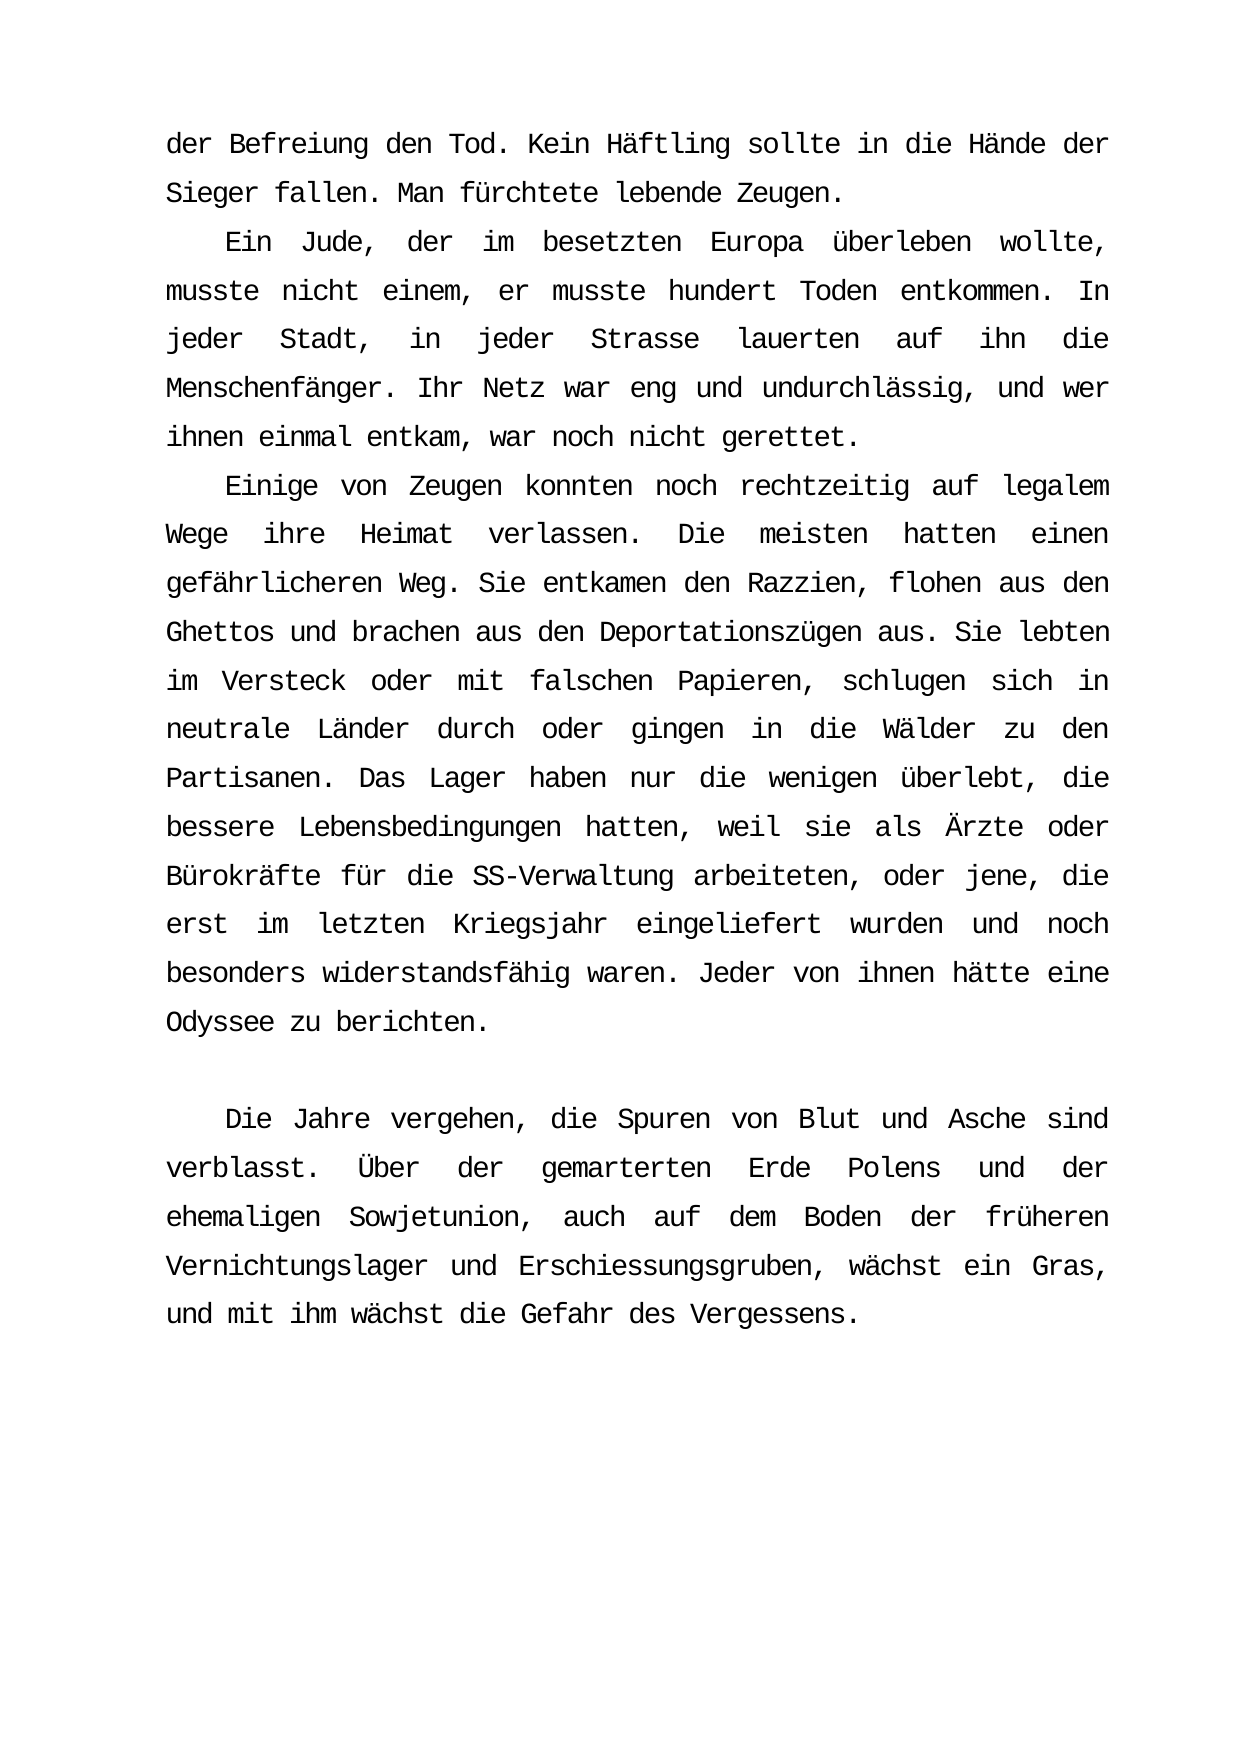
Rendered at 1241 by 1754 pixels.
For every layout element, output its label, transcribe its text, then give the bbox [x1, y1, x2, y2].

text Die Jahre vergehen, die Spuren von Blut und Asche sind verblasst. Über der gemarterten Erde Polens und der ehemaligen Sowjetunion, auch auf dem Boden der früheren Vernichtungslager und Erschiessungsgruben, wächst ein Gras, und mit ihm wächst die Gefahr des Vergessens. [165, 1105, 1110, 1332]
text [165, 130, 1110, 211]
text Einige von Zeugen konnten noch rechtzeitig auf legalem Wege ihre Heimat verlassen. Die meisten hatten einen gefährlicheren Weg. Sie entkamen den Razzien, flohen aus den Ghettos und brachen aus den Deportationszügen aus. Sie lebten im Versteck oder mit falschen Papieren, schlugen sich in neutrale Länder durch oder gingen in die Wälder zu den Partisanen. Das Lager haben nur die wenigen überlebt, die bessere Lebensbedingungen hatten, weil sie als Ärzte oder Bürokräfte für die SS-Verwaltung arbeiteten, oder jene, die erst im letzten Kriegsjahr eingeliefert wurden und noch besonders widerstandsfähig waren. Jeder von ihnen hätte eine Odyssee zu berichten. [165, 471, 1110, 1040]
text Ein Jude, der im besetzten Europa überleben wollte, musste nicht einem, er musste hundert Toden entkommen. In jeder Stadt, in jeder Strasse lauerten auf ihn die Menschenfänger. Ihr Netz war eng und undurchlässig, und wer ihnen einmal entkam, war noch nicht gerettet. [165, 227, 1110, 455]
